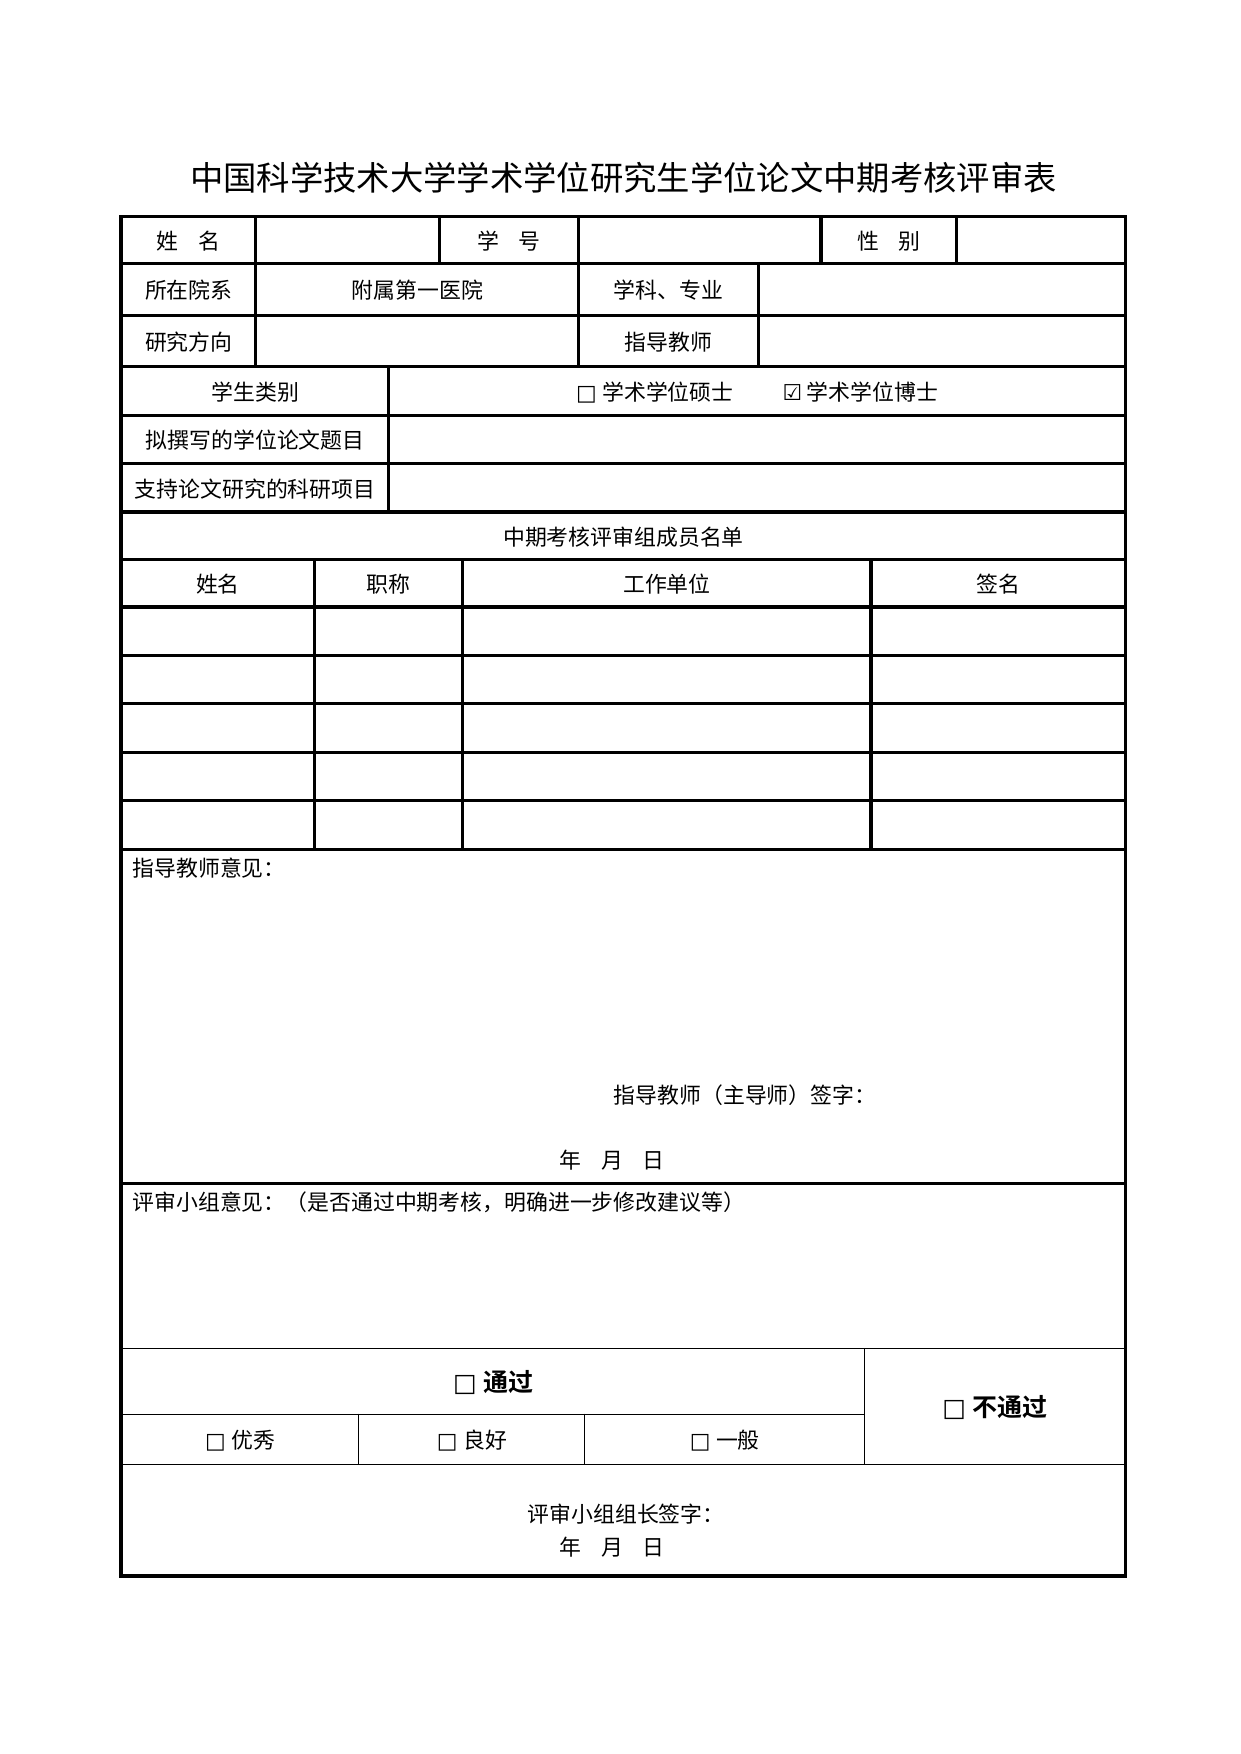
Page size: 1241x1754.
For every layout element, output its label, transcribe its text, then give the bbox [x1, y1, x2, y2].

table_cell [123, 754, 313, 799]
table_cell 指导教师意见： 指导教师（主导师）签字： 年 月 日 [123, 851, 1124, 1182]
table_cell [123, 802, 313, 847]
table_cell 评审小组意见：（是否通过中期考核，） 评审小组组长签字： 年 月 日 [123, 1415, 358, 1464]
table_cell 职称 [316, 561, 461, 605]
title 中国科学技术大学学术学位研究生学位论文中期考核评审表 [124, 144, 1122, 209]
table_cell [464, 609, 869, 654]
table_header [958, 218, 1124, 262]
table_cell 学生类别 [123, 368, 387, 413]
table_cell □ 学术学位硕士 学术学位博士 [390, 368, 1124, 413]
table_cell 评审小组意见：（是否通过中期考核，） 评审小组组长签字： 年 月 日 [123, 1465, 1124, 1574]
table_cell 评审小组意见：（是否通过中期考核，） 评审小组组长签字： 年 月 日 [123, 1349, 864, 1414]
table_cell [873, 609, 1124, 654]
table_cell 评审小组意见：（是否通过中期考核，） 评审小组组长签字： 年 月 日 [359, 1415, 584, 1464]
table_cell [123, 657, 313, 702]
table_cell [257, 265, 577, 313]
table_cell [390, 417, 1124, 462]
table_header 姓 名 [123, 218, 254, 262]
table_cell 研究方向 [123, 317, 254, 365]
table_cell [464, 657, 869, 702]
table_cell [316, 705, 461, 751]
table_cell [464, 754, 869, 799]
table_cell 评审小组意见：（是否通过中期考核，） 评审小组组长签字： 年 月 日 [123, 1185, 1124, 1348]
table_cell [316, 802, 461, 847]
table_cell [873, 754, 1124, 799]
table_cell 评审小组意见：（是否通过中期考核，） 评审小组组长签字： 年 月 日 [585, 1415, 864, 1464]
table_cell [873, 802, 1124, 847]
table_cell 学科、专业 [580, 265, 757, 313]
table_cell [316, 657, 461, 702]
table_cell 工作单位 [464, 561, 869, 605]
table_cell [760, 265, 1124, 313]
table_cell 姓名 [123, 561, 313, 605]
table_cell [464, 802, 869, 847]
table_cell 评审小组意见：（是否通过中期考核，） 评审小组组长签字： 年 月 日 [865, 1349, 1124, 1464]
table_cell [316, 754, 461, 799]
table_cell [123, 705, 313, 751]
table_cell 签名 [873, 561, 1124, 605]
table_cell [123, 609, 313, 654]
table_header [257, 218, 438, 262]
table_cell [257, 317, 577, 365]
table_cell [873, 705, 1124, 751]
table_cell [464, 705, 869, 751]
table_header [580, 218, 819, 262]
table_cell [760, 317, 1124, 365]
table_cell 所在院系 [123, 265, 254, 313]
table_cell 指导教师 [580, 317, 757, 365]
table_header 性 别 [823, 218, 955, 262]
table_cell 中期考核评审组成员名单 [123, 514, 1124, 558]
table_cell 支持论文研究的科研项目 [123, 465, 387, 510]
table_cell 拟撰写的学位论文题目 [123, 417, 387, 462]
table_cell [873, 657, 1124, 702]
table_header 学 号 [441, 218, 577, 262]
table_cell [316, 609, 461, 654]
table_cell [390, 465, 1124, 510]
